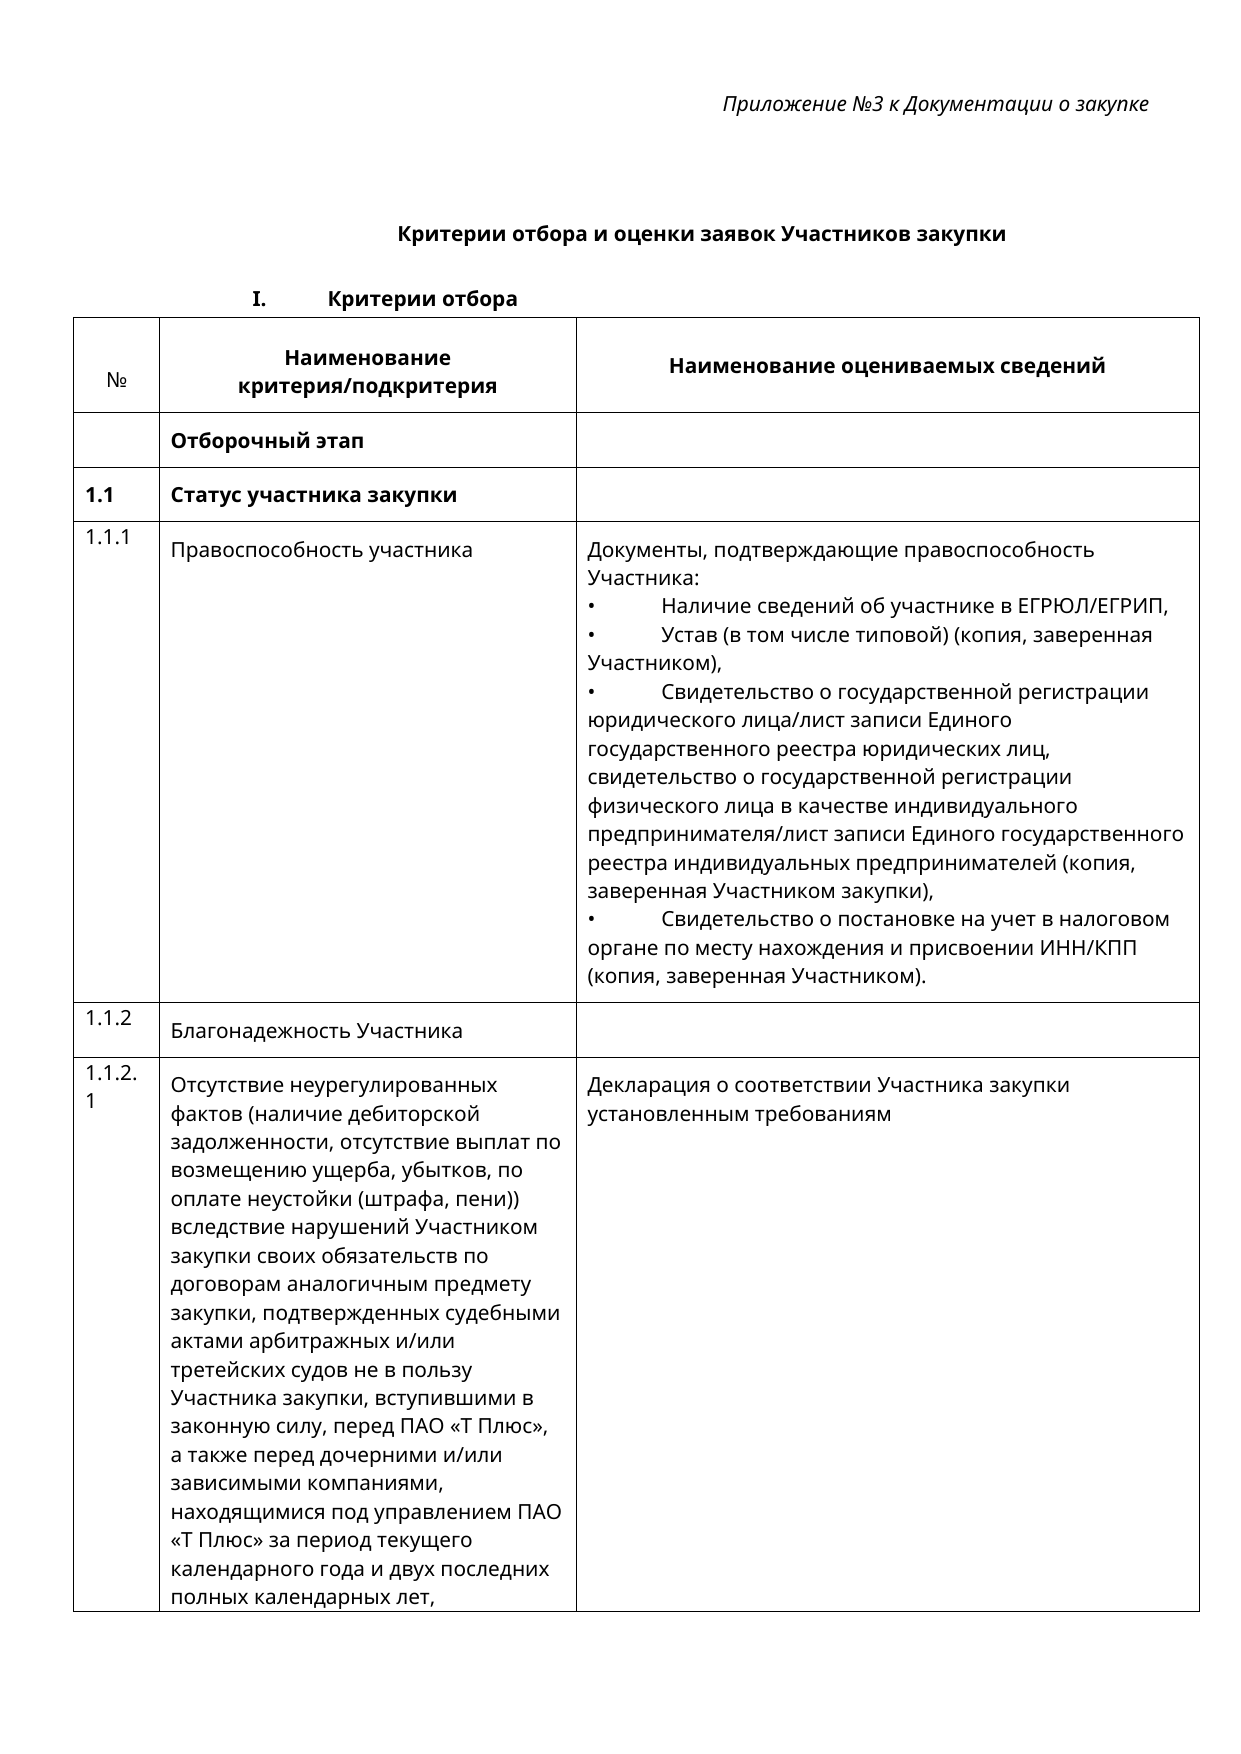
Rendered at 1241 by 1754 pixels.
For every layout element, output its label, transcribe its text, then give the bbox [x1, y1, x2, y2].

table_cell 1.1.2 [74, 1003, 159, 1057]
table_cell 1.1.1 [74, 522, 159, 1002]
table_cell 1.1 [74, 468, 159, 521]
table_header Наименование критерия/подкритерия [160, 318, 576, 412]
list Приложение №3 к Документации о закупке [252, 89, 1152, 117]
table_cell Документы, подтверждающие правоспособность Участника: • Наличие сведений об участнике в ЕГРЮЛ/ЕГРИП, • Устав (в том числе типовой) (копия, заверенная Участником), • Свидетельство о государственной регистрации юридического лица/лист записи Единого государственного реестра юридических лиц, свидетельство о государственной регистрации физического лица в качестве индивидуального предпринимателя/лист записи Единого государственного реестра индивидуальных предпринимателей (копия, заверенная Участником закупки), • Свидетельство о постановке на учет в налоговом органе по месту нахождения и присвоении ИНН/КПП (копия, заверенная Участником). [577, 522, 1199, 1002]
table_cell Благонадежность Участника [160, 1003, 576, 1057]
table_cell Отборочный этап [160, 413, 576, 467]
table_header Наименование оцениваемых сведений [577, 318, 1199, 412]
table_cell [577, 1058, 1199, 1611]
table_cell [160, 1058, 576, 1611]
table_cell Статус участника закупки [160, 468, 576, 521]
table_cell [577, 468, 1199, 521]
table_cell [74, 413, 159, 467]
table_cell 1.1.2.1 [74, 1058, 159, 1611]
table_header № [74, 318, 159, 412]
table_cell [577, 1003, 1199, 1057]
list Критерии отбора [252, 284, 1152, 313]
table_cell Правоспособность участника [160, 522, 576, 1002]
table_cell [577, 413, 1199, 467]
list Критерии отбора и оценки заявок Участников закупки [252, 219, 1152, 247]
